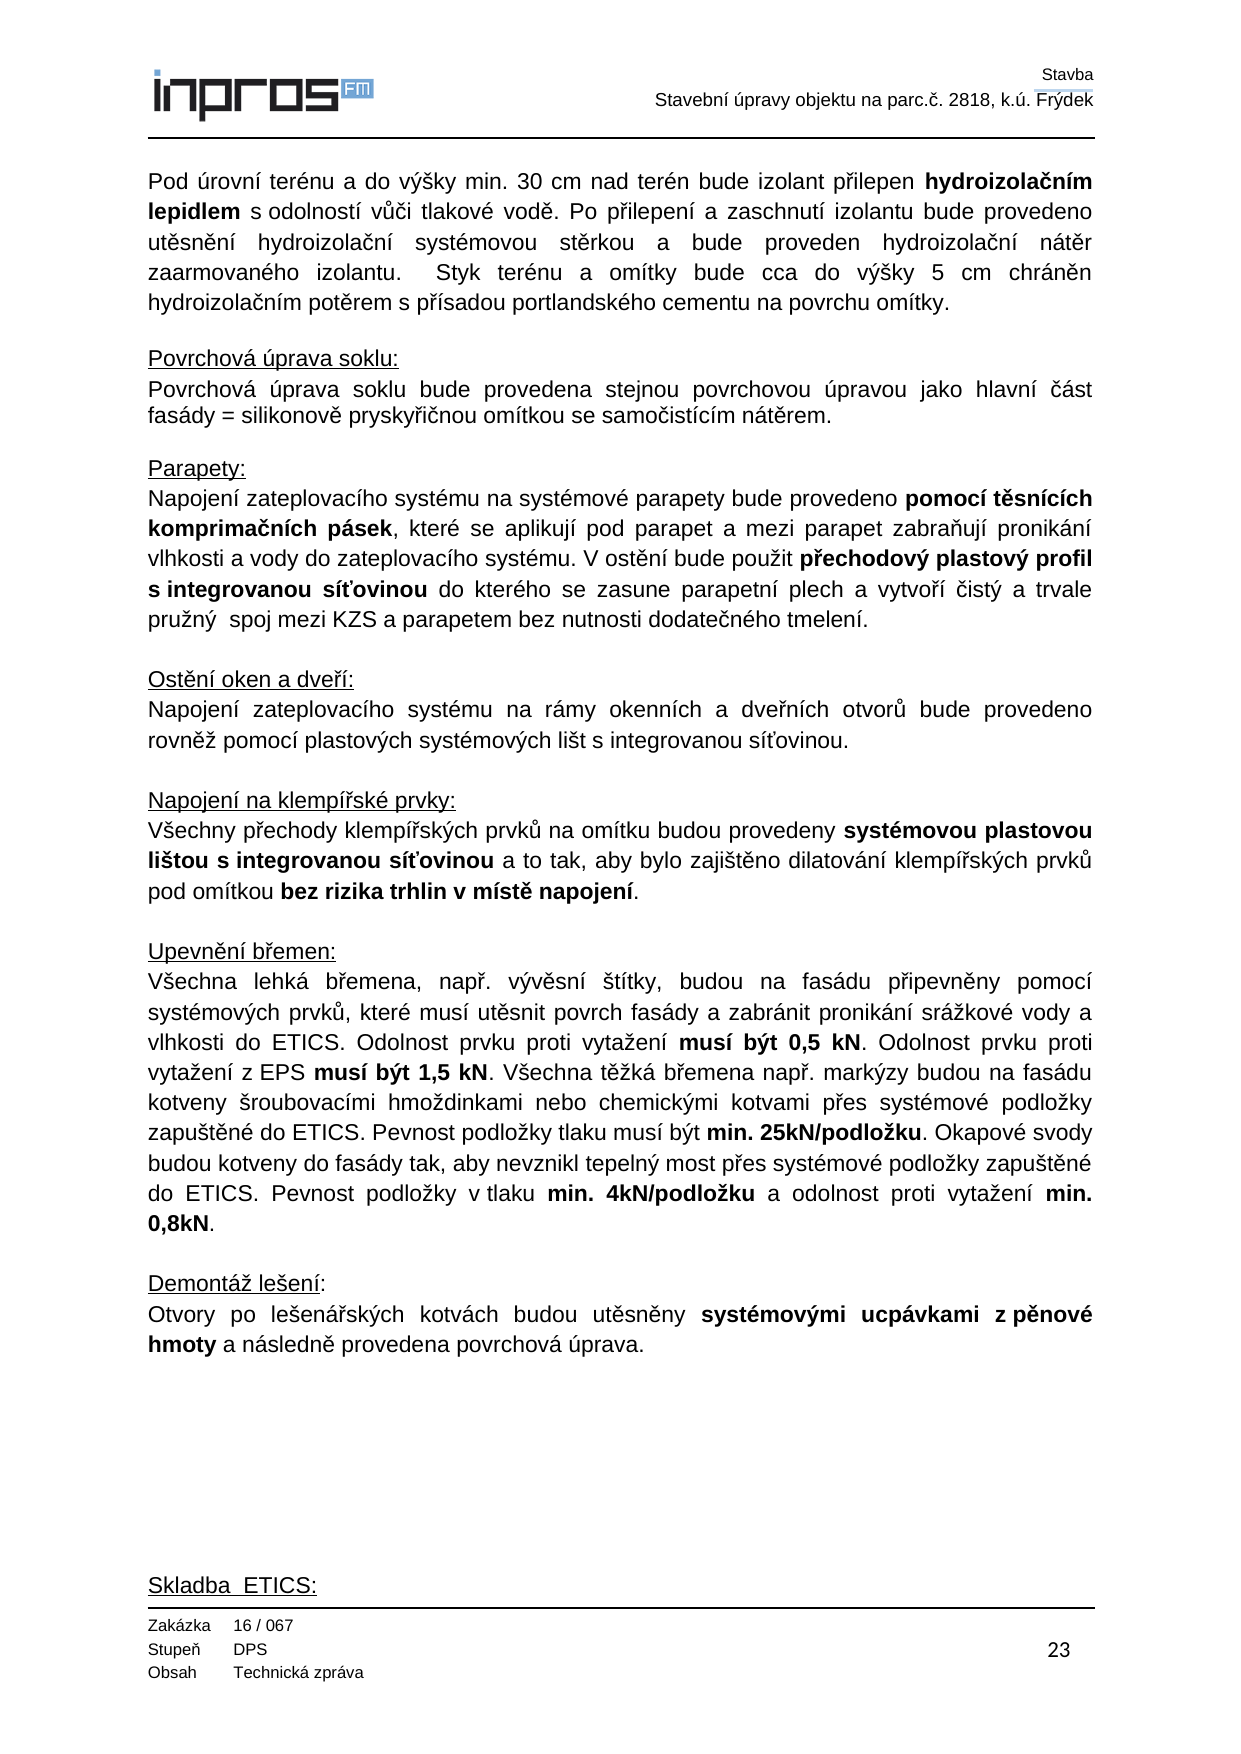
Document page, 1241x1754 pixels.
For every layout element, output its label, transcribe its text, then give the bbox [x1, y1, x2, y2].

text Parapety: [148, 455, 1093, 481]
text Všechny přechody klempířských prvků na omítku budou provedeny systémovou plastovou lištou s integrovanou síťovinou a to tak, aby bylo zajištěno dilatování klempířských prvků pod omítkou bez rizika trhlin v místě napojení. [148, 817, 1093, 904]
text Ostění oken a dveří: [148, 666, 1093, 692]
text Napojení na klempířské prvky: [148, 787, 1093, 813]
text Povrchová úprava soklu: [148, 345, 1093, 372]
text Otvory po lešenářských kotvách budou utěsněny systémovými ucpávkami z pěnové hmoty a následně provedena povrchová úprava. [148, 1301, 1093, 1357]
text Upevnění břemen: [148, 938, 1093, 964]
text Skladba ETICS: [148, 1572, 1093, 1599]
text Napojení zateplovacího systému na rámy okenních a dveřních otvorů bude provedeno rovněž pomocí plastových systémových lišt s integrovanou síťovinou. [148, 696, 1093, 753]
text Povrchová úprava soklu bude provedena stejnou povrchovou úpravou jako hlavní část fasády = silikonově pryskyřičnou omítkou se samočistícím nátěrem. [148, 376, 1093, 428]
text Napojení zateplovacího systému na systémové parapety bude provedeno pomocí těsnících komprimačních pásek, které se aplikují pod parapet a mezi parapet zabraňují pronikání vlhkosti a vody do zateplovacího systému. V ostění bude použit přechodový plastový profil s integrovanou síťovinou do kterého se zasune parapetní plech a vytvoří čistý a trvale pružný spoj mezi KZS a parapetem bez nutnosti dodatečného tmelení. [148, 485, 1093, 632]
text Demontáž lešení: [148, 1270, 1093, 1297]
text Všechna lehká břemena, např. vývěsní štítky, budou na fasádu připevněny pomocí systémových prvků, které musí utěsnit povrch fasády a zabránit pronikání srážkové vody a vlhkosti do ETICS. Odolnost prvku proti vytažení musí být 0,5 kN. Odolnost prvku proti vytažení z EPS musí být 1,5 kN. Všechna těžká břemena např. markýzy budou na fasádu kotveny šroubovacími hmoždinkami nebo chemickými kotvami přes systémové podložky zapuštěné do ETICS. Pevnost podložky tlaku musí být min. 25kN/podložku. Okapové svody budou kotveny do fasády tak, aby nevznikl tepelný most přes systémové podložky zapuštěné do ETICS. Pevnost podložky v tlaku min. 4kN/podložku a odolnost proti vytažení min. 0,8kN. [148, 968, 1093, 1236]
picture [143, 67, 383, 123]
text Pod úrovní terénu a do výšky min. 30 cm nad terén bude izolant přilepen hydroizolačním lepidlem s odolností vůči tlakové vodě. Po přilepení a zaschnutí izolantu bude provedeno utěsnění hydroizolační systémovou stěrkou a bude proveden hydroizolační nátěr zaarmovaného izolantu. Styk terénu a omítky bude cca do výšky 5 cm chráněn hydroizolačním potěrem s přísadou portlandského cementu na povrchu omítky. [148, 168, 1093, 315]
